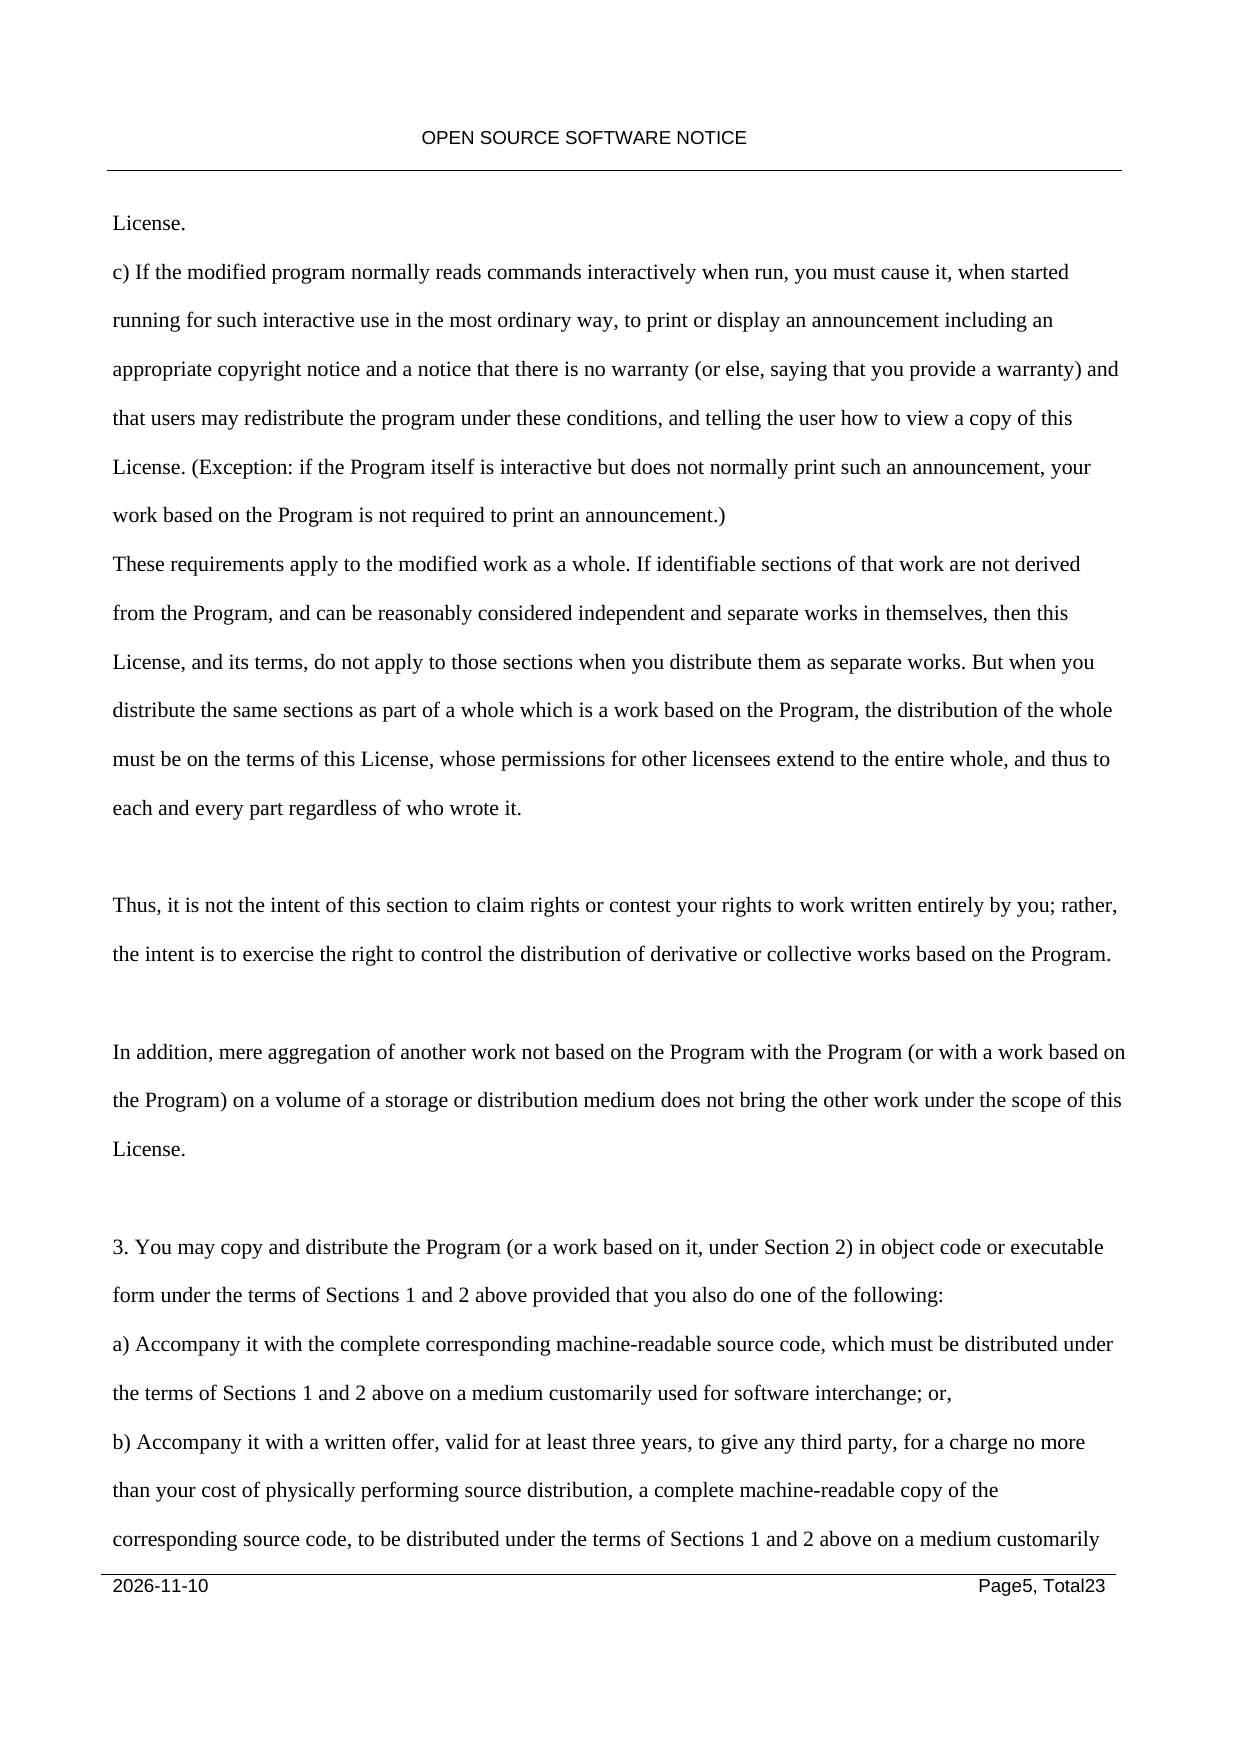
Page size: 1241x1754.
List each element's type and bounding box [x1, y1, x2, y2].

text [112, 206, 1128, 1555]
